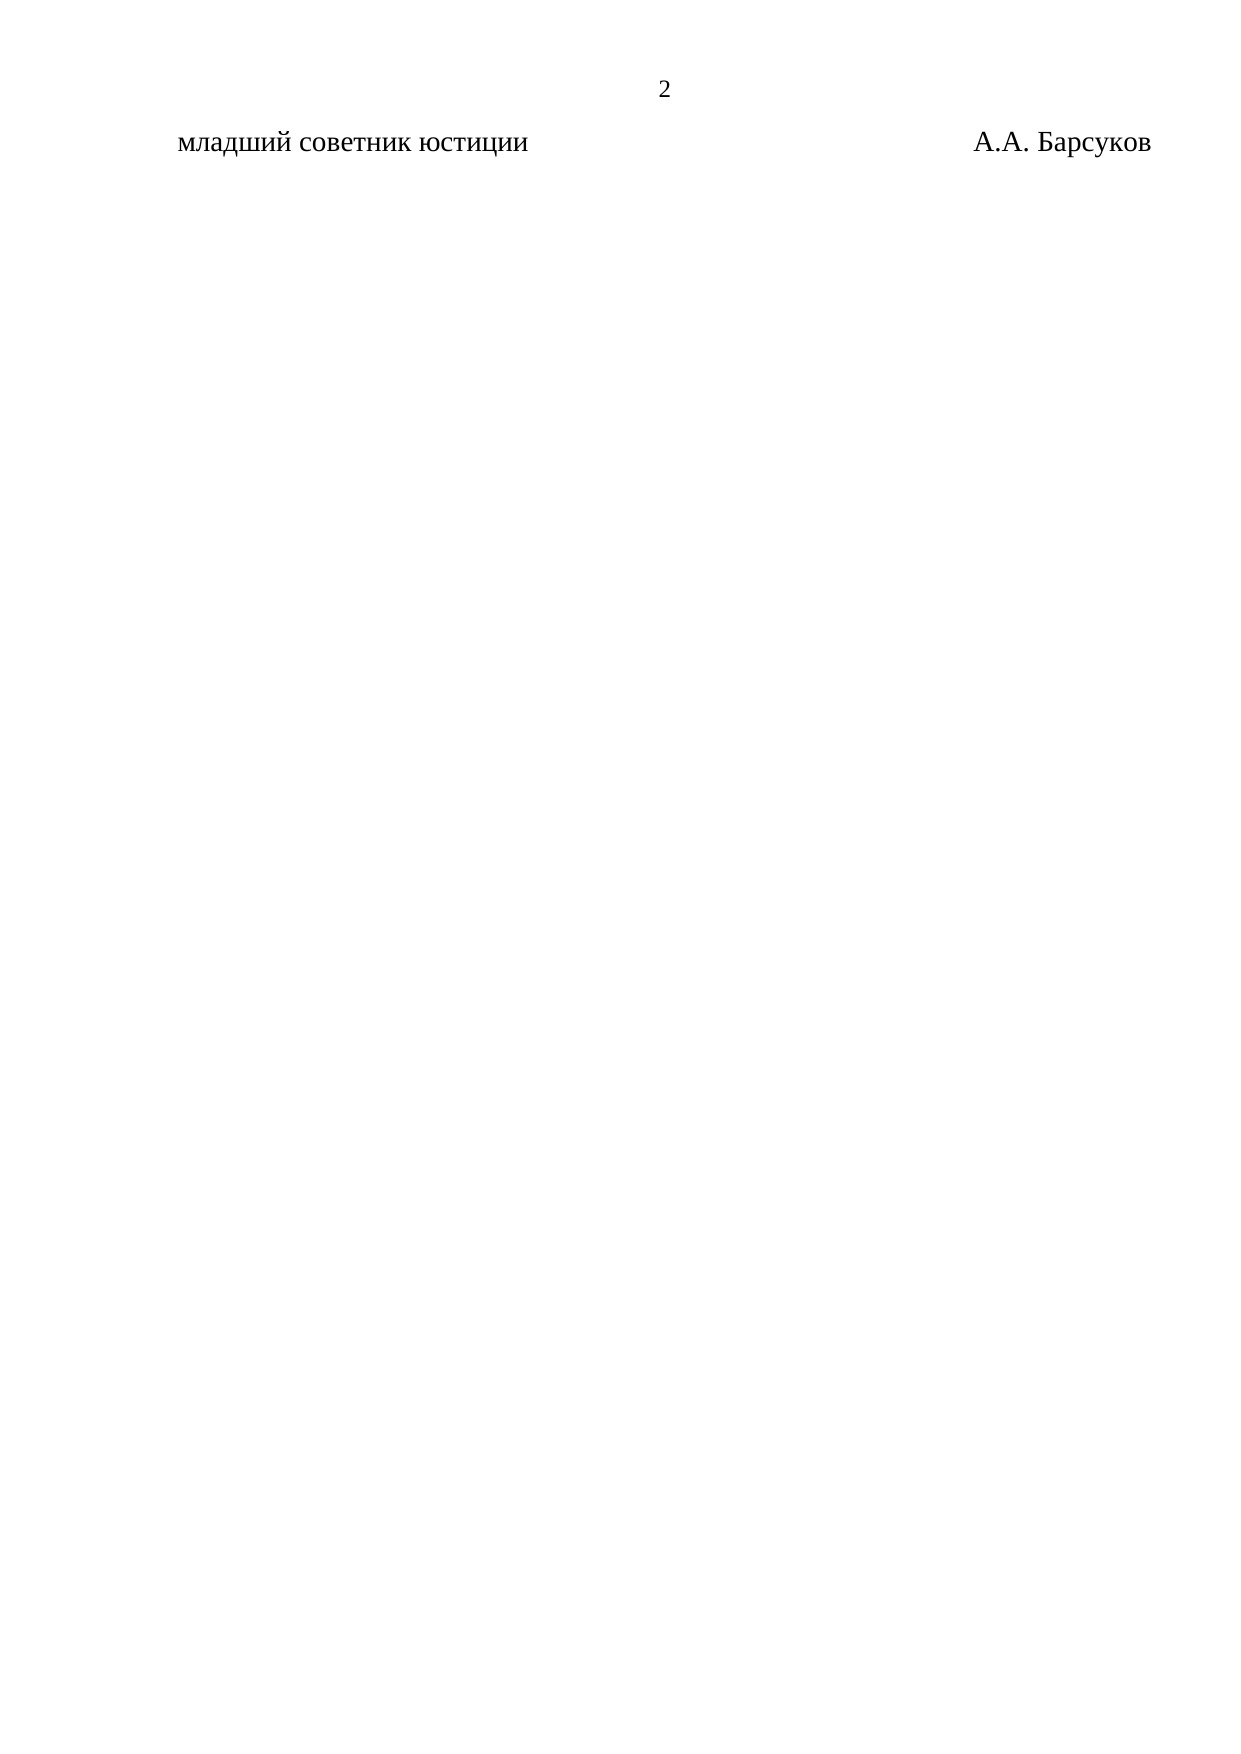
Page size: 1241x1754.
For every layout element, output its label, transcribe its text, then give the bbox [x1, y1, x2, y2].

text младший советник юстиции А.А. Барсуков [177, 131, 1152, 156]
